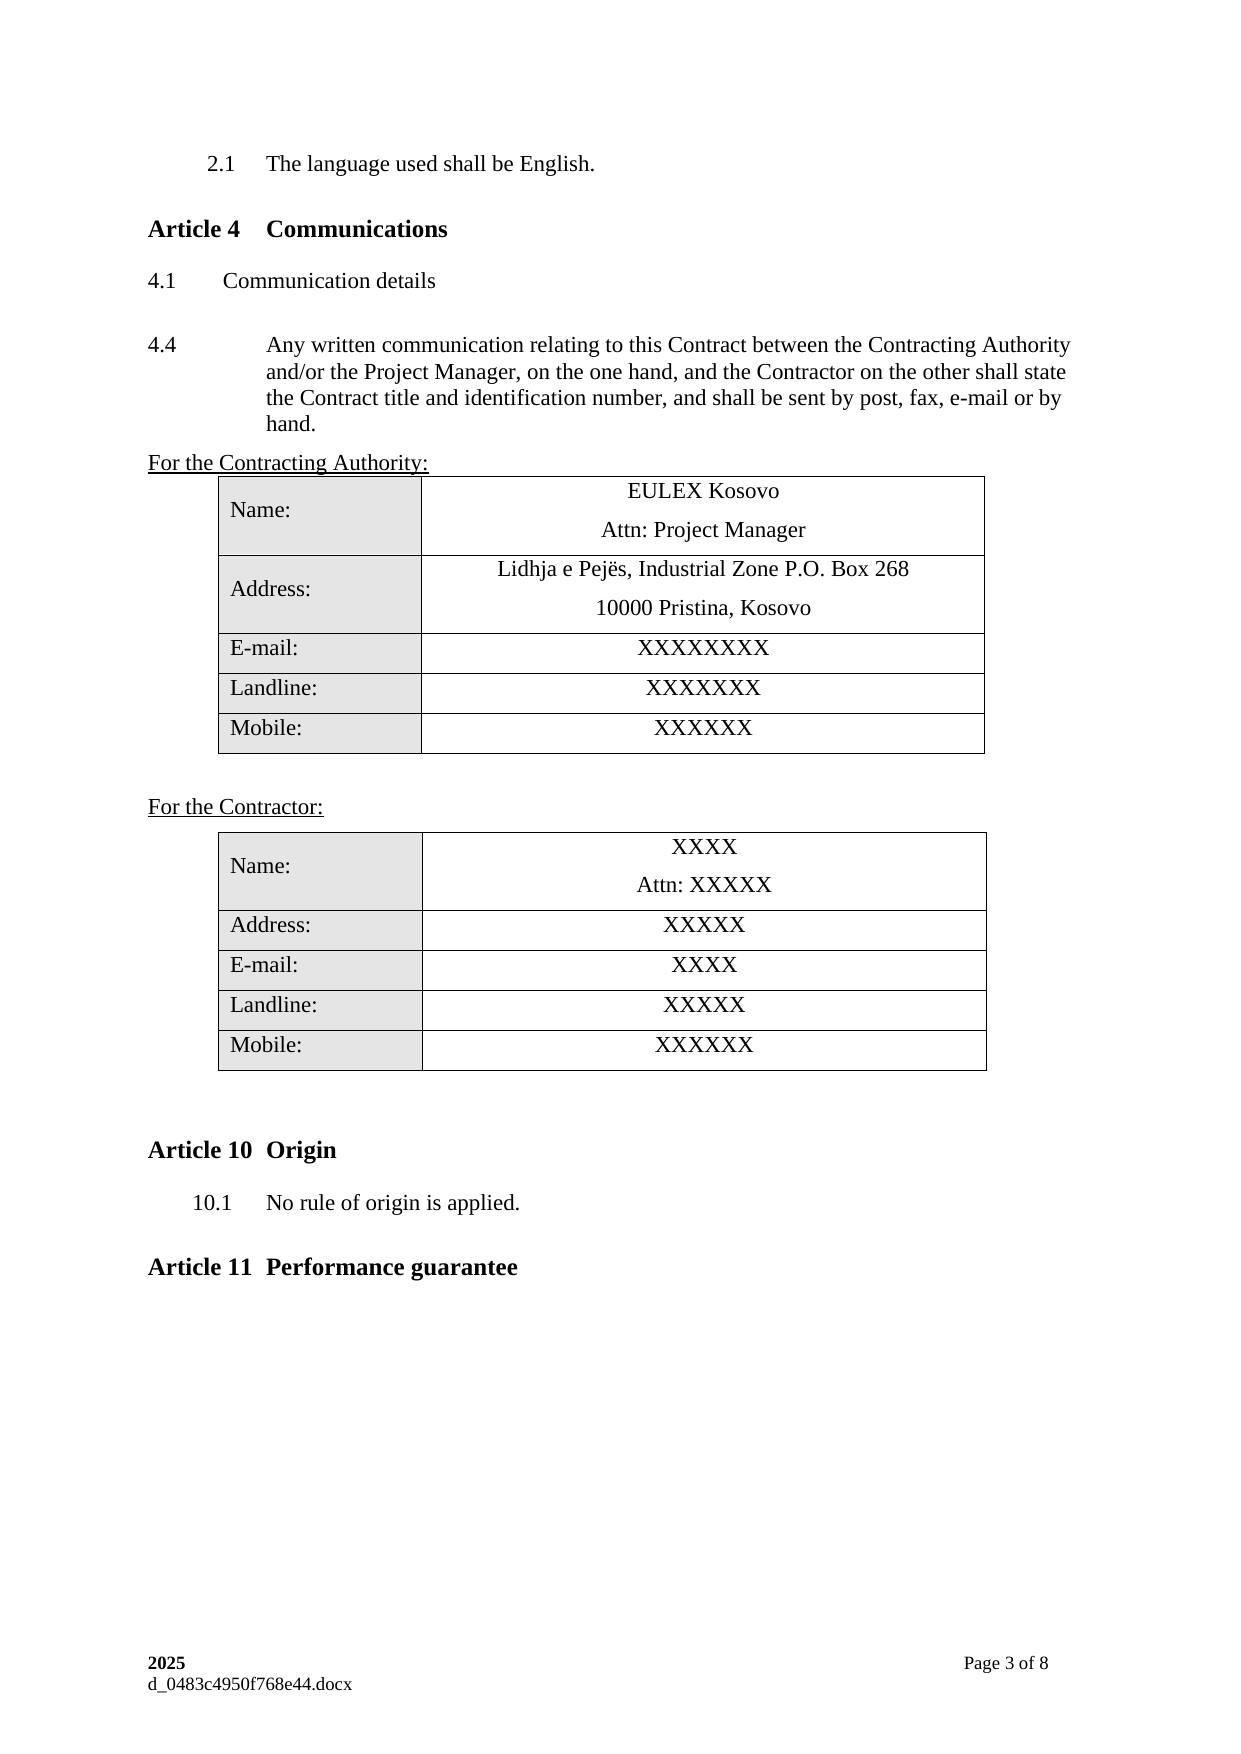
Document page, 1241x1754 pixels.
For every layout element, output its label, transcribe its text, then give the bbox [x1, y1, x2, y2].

table_cell Mobile: [219, 714, 421, 753]
table_cell XXXXXX [422, 714, 984, 753]
text Article 10 Origin [148, 1135, 1090, 1164]
table_cell E-mail: [219, 634, 421, 673]
table_cell Address: [219, 911, 422, 950]
table_cell Landline: [219, 991, 422, 1030]
list 10.1 No rule of origin is applied. [192, 1189, 1090, 1215]
table_cell E-mail: [219, 951, 422, 990]
table_cell Lidhja e Pejës, Industrial Zone P.O. Box 268 10000 Pristina, Kosovo [422, 556, 984, 633]
table_cell XXXXX [423, 991, 986, 1030]
table_header Name: [219, 833, 422, 910]
table_cell XXXXX [423, 911, 986, 950]
table_header Name: [219, 477, 421, 554]
table_cell XXXXXXXX [422, 634, 984, 673]
text 2.1 The language used shall be English. [207, 150, 1090, 176]
table_cell Landline: [219, 674, 421, 713]
table_cell XXXX [423, 951, 986, 990]
text For the Contracting Authority: [148, 449, 1090, 476]
text For the Contractor: [148, 793, 1090, 819]
text Article 4 Communications [148, 214, 1090, 243]
text 4.4 Any written communication relating to this Contract between the Contracting Authority and/or the Project Manager, on the one hand, and the Contractor on the other shall state the Contract title and identification number, and shall be sent by post, fax, e-mail or by hand. [148, 331, 1090, 437]
text 4.1 Communication details [148, 268, 1090, 294]
table_cell Address: [219, 556, 421, 633]
table_cell XXXXXXX [422, 674, 984, 713]
text Article 11 Performance guarantee [148, 1252, 1090, 1281]
table_header EULEX Kosovo Attn: Project Manager [422, 477, 984, 554]
table_cell XXXXXX [423, 1031, 986, 1070]
table_cell Mobile: [219, 1031, 422, 1070]
table_header XXXX Attn: XXXXX [423, 833, 986, 910]
